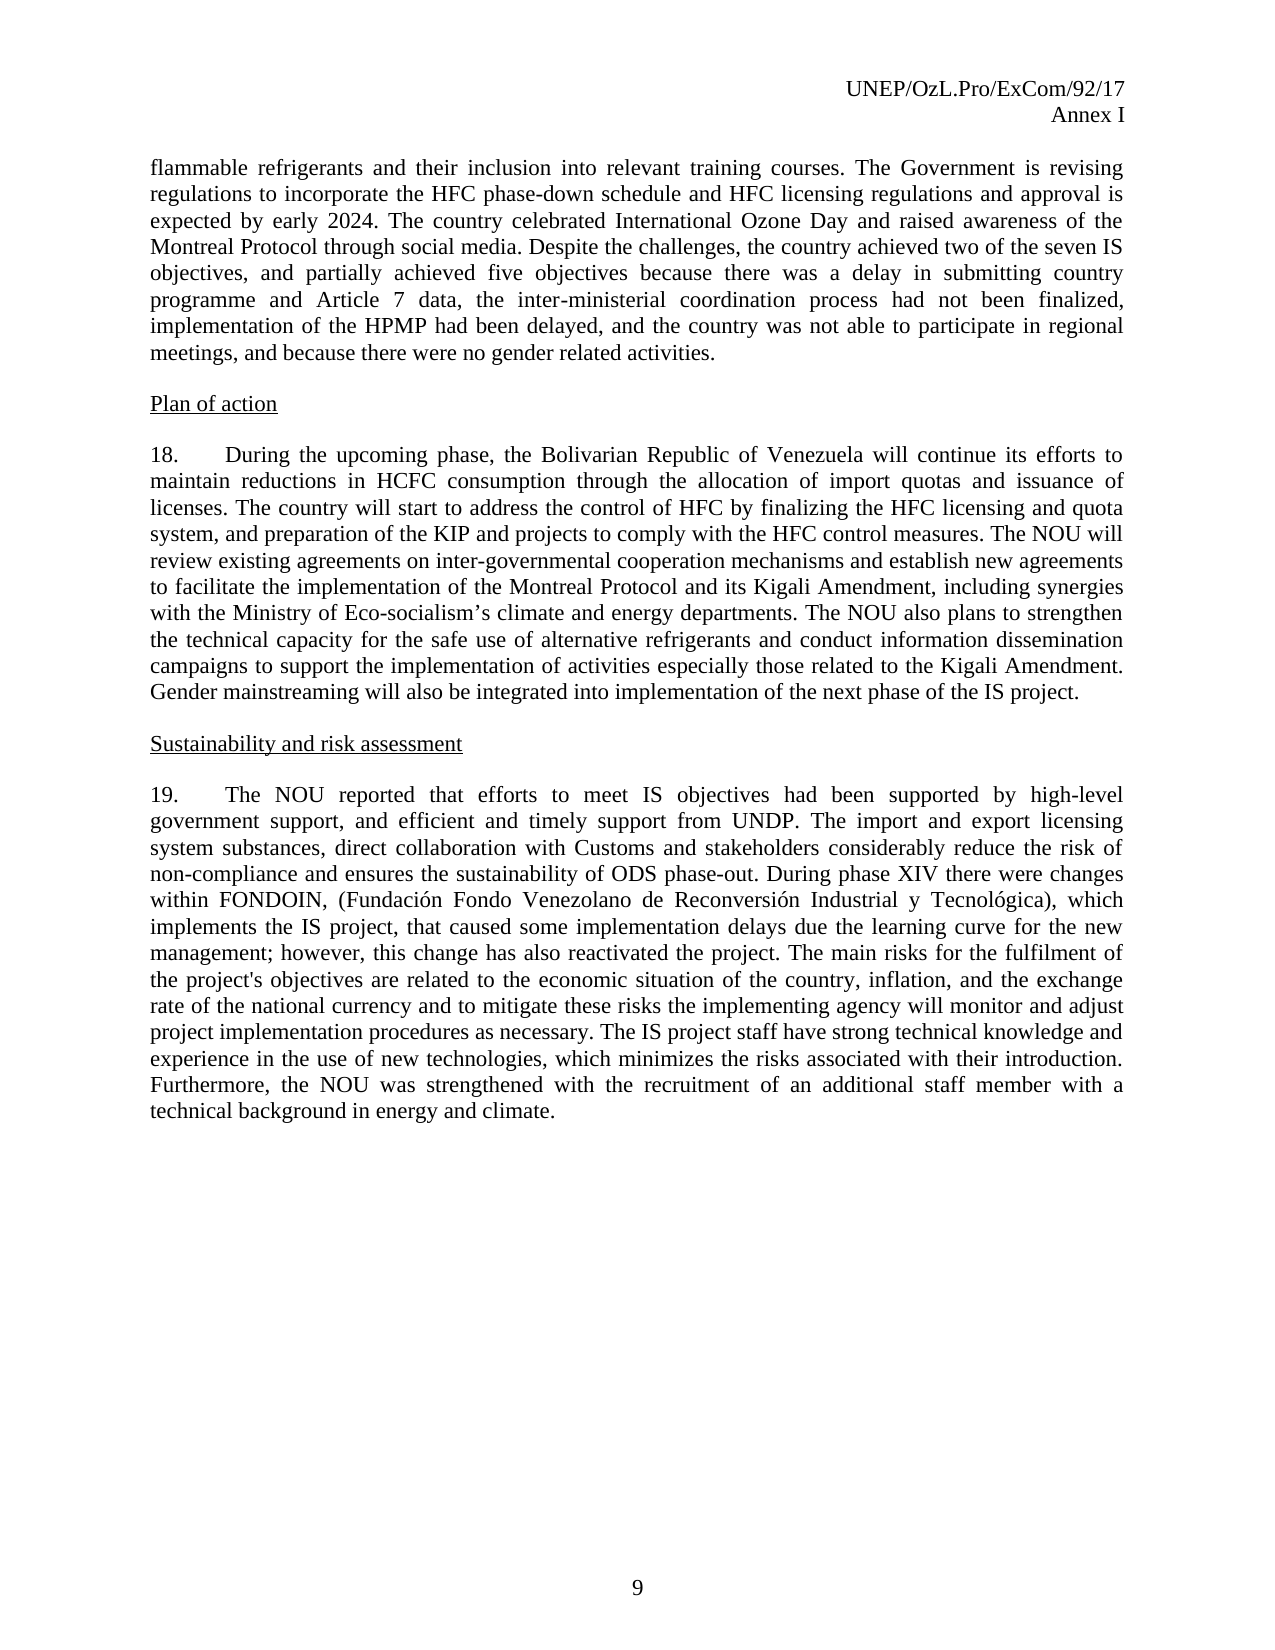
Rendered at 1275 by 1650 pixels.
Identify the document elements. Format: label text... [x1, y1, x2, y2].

subtitle Sustainability and risk assessment [150, 730, 1125, 756]
subtitle The NOU reported that efforts to meet IS objectives had been supported by high-level government support, and efficient and timely support from UNDP. The import and export licensing system substances, direct collaboration with Customs and stakeholders considerably reduce the risk of non-compliance and ensures the sustainability of ODS phase-out. During phase XIV there were changes within FONDOIN, (Fundación Fondo Venezolano de Reconversión Industrial y Tecnológica), which implements the IS project, that caused some implementation delays due the learning curve for the new management; however, this change has also reactivated the project. The main risks for the fulfilment of the project's objectives are related to the economic situation of the country, inflation, and the exchange rate of the national currency and to mitigate these risks the implementing agency will monitor and adjust project implementation procedures as necessary. The IS project staff have strong technical knowledge and experience in the use of new technologies, which minimizes the risks associated with their introduction. Furthermore, the NOU was strengthened with the recruitment of an additional staff member with a technical background in energy and climate. [150, 781, 1125, 1124]
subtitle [150, 154, 1125, 365]
subtitle During the upcoming phase, the Bolivarian Republic of Venezuela will continue its efforts to maintain reductions in HCFC consumption through the allocation of import quotas and issuance of licenses. The country will start to address the control of HFC by finalizing the HFC licensing and quota system, and preparation of the KIP and projects to comply with the HFC control measures. The NOU will review existing agreements on inter-governmental cooperation mechanisms and establish new agreements to facilitate the implementation of the Montreal Protocol and its Kigali Amendment, including synergies with the Ministry of Eco-socialism’s climate and energy departments. The NOU also plans to strengthen the technical capacity for the safe use of alternative refrigerants and conduct information dissemination campaigns to support the implementation of activities especially those related to the Kigali Amendment. Gender mainstreaming will also be integrated into implementation of the next phase of the IS project. [150, 441, 1125, 705]
subtitle Plan of action [150, 390, 1125, 416]
